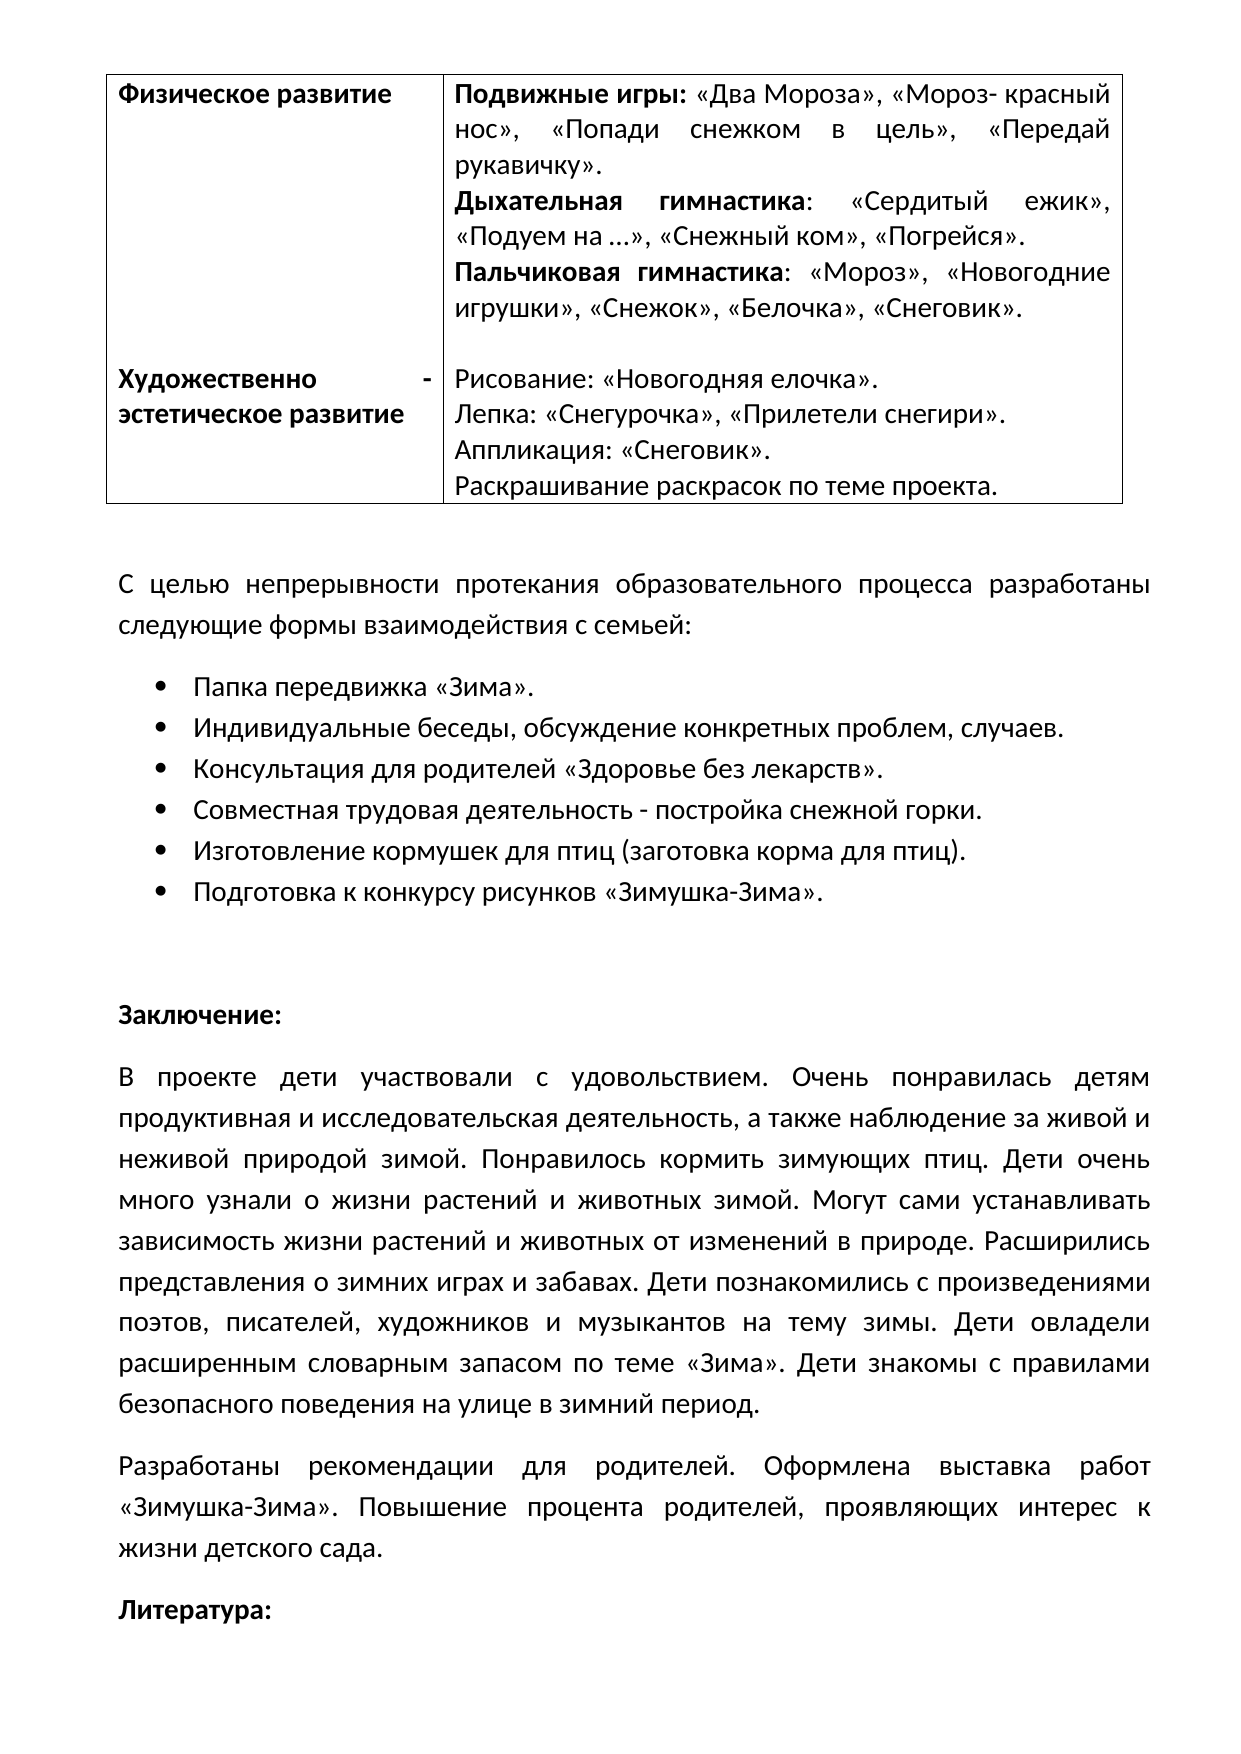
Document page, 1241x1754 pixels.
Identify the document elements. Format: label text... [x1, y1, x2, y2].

text В проекте дети участвовали с удовольствием. Очень понравилась детям продуктивная и исследовательская деятельность, а также наблюдение за живой и неживой природой зимой. Понравилось кормить зимующих птиц. Дети очень много узнали о жизни растений и животных зимой. Могут сами устанавливать зависимость жизни растений и животных от изменений в природе. Расширились представления о зимних играх и забавах. Дети познакомились с произведениями поэтов, писателей, художников и музыкантов на тему зимы. Дети овладели расширенным словарным запасом по теме «Зима». Дети знакомы с правилами безопасного поведения на улице в зимний период. [118, 1058, 1152, 1421]
list Консультация для родителей «Здоровье без лекарств». [156, 750, 1152, 785]
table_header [444, 75, 1122, 502]
text С целью непрерывности протекания образовательного процесса разработаны следующие формы взаимодействия с семьей: [118, 565, 1152, 642]
text Разработаны рекомендации для родителей. Оформлена выставка работ «Зимушка-Зима». Повышение процента родителей, проявляющих интерес к жизни детского сада. [118, 1447, 1152, 1565]
text Литература: [118, 1591, 1152, 1626]
list Совместная трудовая деятельность - постройка снежной горки. [156, 791, 1152, 826]
list Подготовка к конкурсу рисунков «Зимушка-Зима». [156, 873, 1152, 908]
list Индивидуальные беседы, обсуждение конкретных проблем, случаев. [156, 709, 1152, 744]
text Заключение: [118, 996, 1152, 1032]
list Изготовление кормушек для птиц (заготовка корма для птиц). [156, 832, 1152, 867]
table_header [107, 75, 443, 502]
list Папка передвижка «Зима». [156, 668, 1152, 703]
